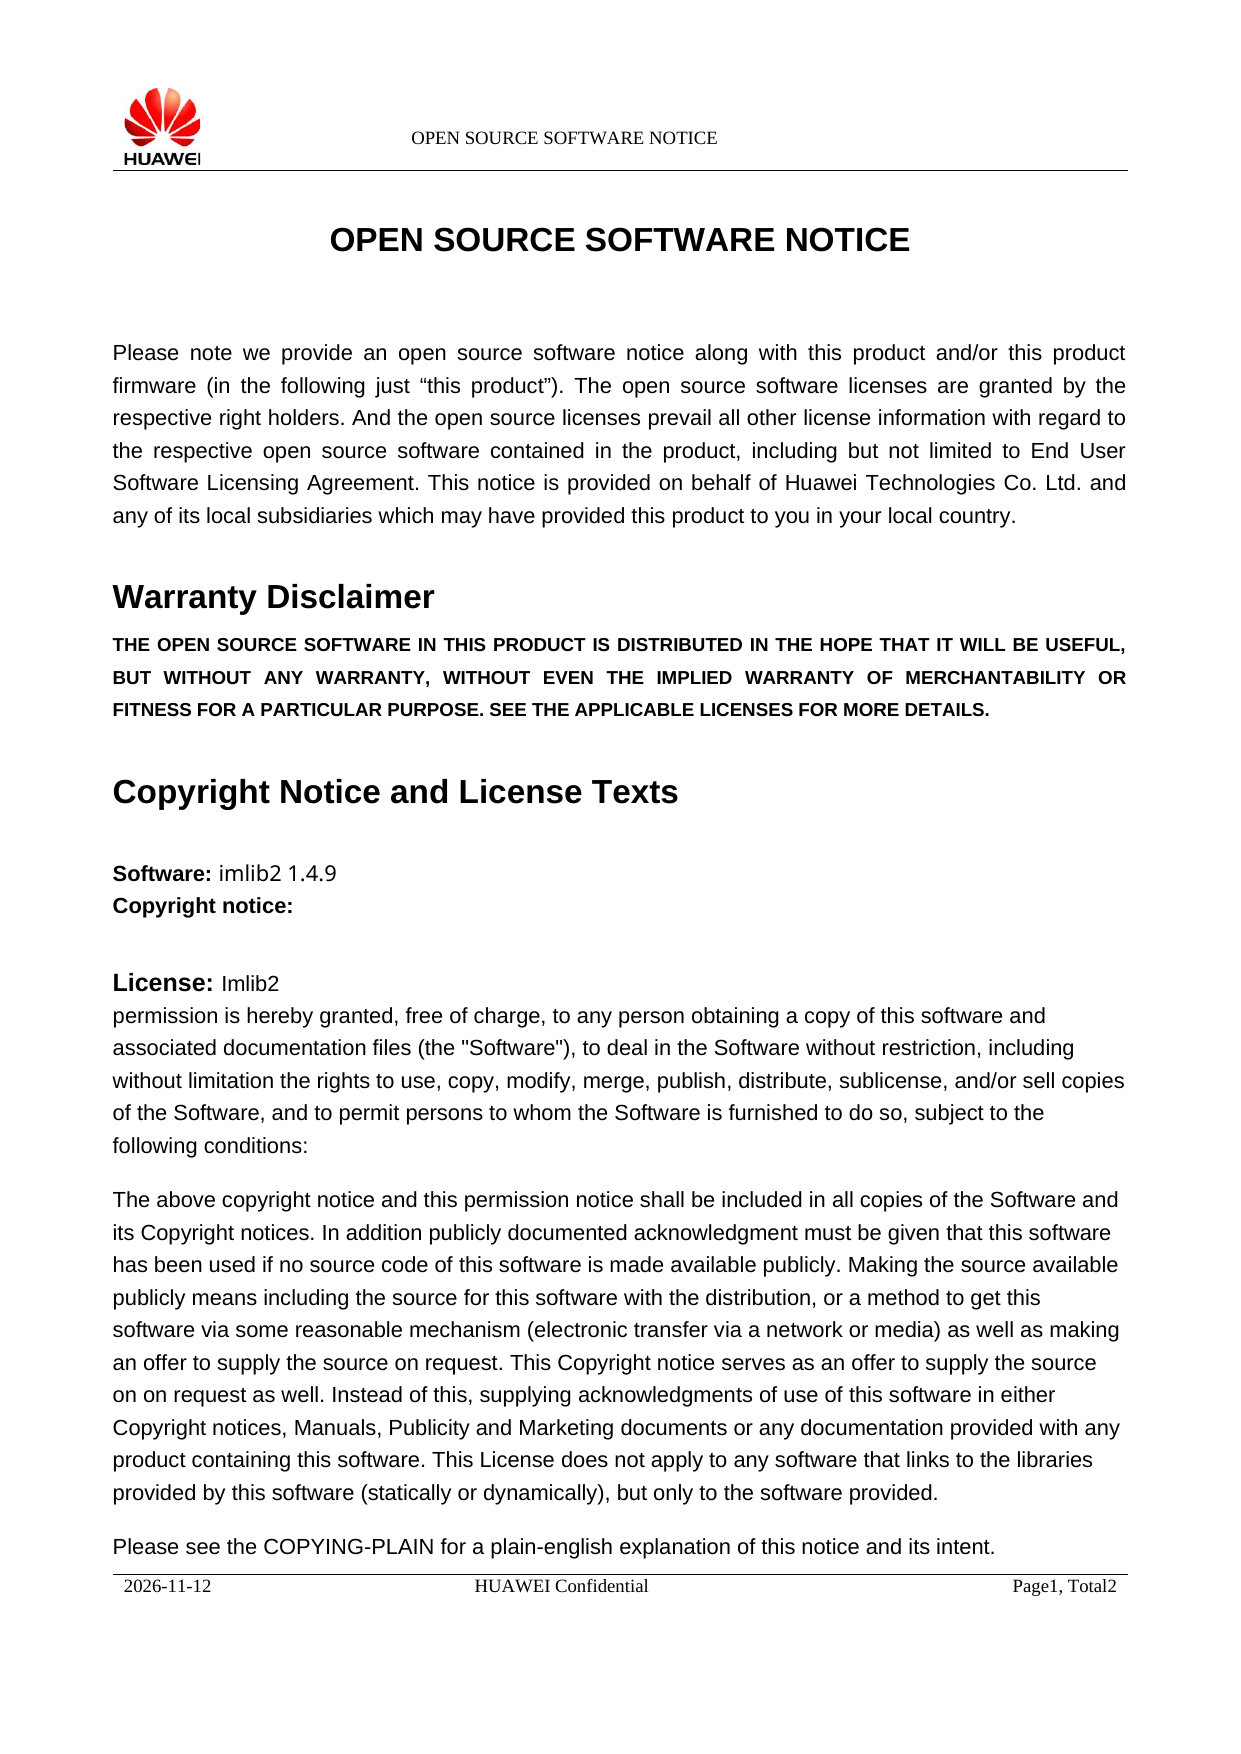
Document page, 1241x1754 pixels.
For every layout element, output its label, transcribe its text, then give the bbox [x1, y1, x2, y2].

text Please see the COPYING-PLAIN for a plain-english explanation of this notice and its intent. [112, 1530, 1128, 1563]
text License: Imlib2 [112, 966, 1128, 999]
text Please note we provide an open source software notice along with this product and/or this product firmware (in the following just “this product”). The open source software licenses are granted by the respective right holders. And the open source licenses prevail all other license information with regard to the respective open source software contained in the product, including but not limited to End User Software Licensing Agreement. This notice is provided on behalf of Huawei Technologies Co. Ltd. and any of its local subsidiaries which may have provided this product to you in your local country. [112, 336, 1128, 531]
text Copyright Notice and License Texts [112, 759, 1128, 824]
text The open source software in this product is distributed in the hope that it will be useful, but WITHOUT ANY WARRANTY, without even the implied warranty of MERCHANTABILITY or FITNESS FOR A PARTICULAR PURPOSE. See the applicable licenses for more details. [112, 629, 1128, 726]
text Copyright notice: [112, 889, 1128, 921]
text OPEN SOURCE SOFTWARE NOTICE [112, 206, 1128, 271]
picture [124, 88, 201, 165]
title Software: imlib2 1.4.9 [112, 856, 1128, 889]
text Warranty Disclaimer [112, 564, 1128, 629]
text The above copyright notice and this permission notice shall be included in all copies of the Software and its Copyright notices. In addition publicly documented acknowledgment must be given that this software has been used if no source code of this software is made available publicly. Making the source available publicly means including the source for this software with the distribution, or a method to get this software via some reasonable mechanism (electronic transfer via a network or media) as well as making an offer to supply the source on request. This Copyright notice serves as an offer to supply the source on on request as well. Instead of this, supplying acknowledgments of use of this software in either Copyright notices, Manuals, Publicity and Marketing documents or any documentation provided with any product containing this software. This License does not apply to any software that links to the libraries provided by this software (statically or dynamically), but only to the software provided. [112, 1183, 1128, 1508]
text permission is hereby granted, free of charge, to any person obtaining a copy of this software and associated documentation files (the "Software"), to deal in the Software without restriction, including without limitation the rights to use, copy, modify, merge, publish, distribute, sublicense, and/or sell copies of the Software, and to permit persons to whom the Software is furnished to do so, subject to the following conditions: [112, 999, 1128, 1161]
